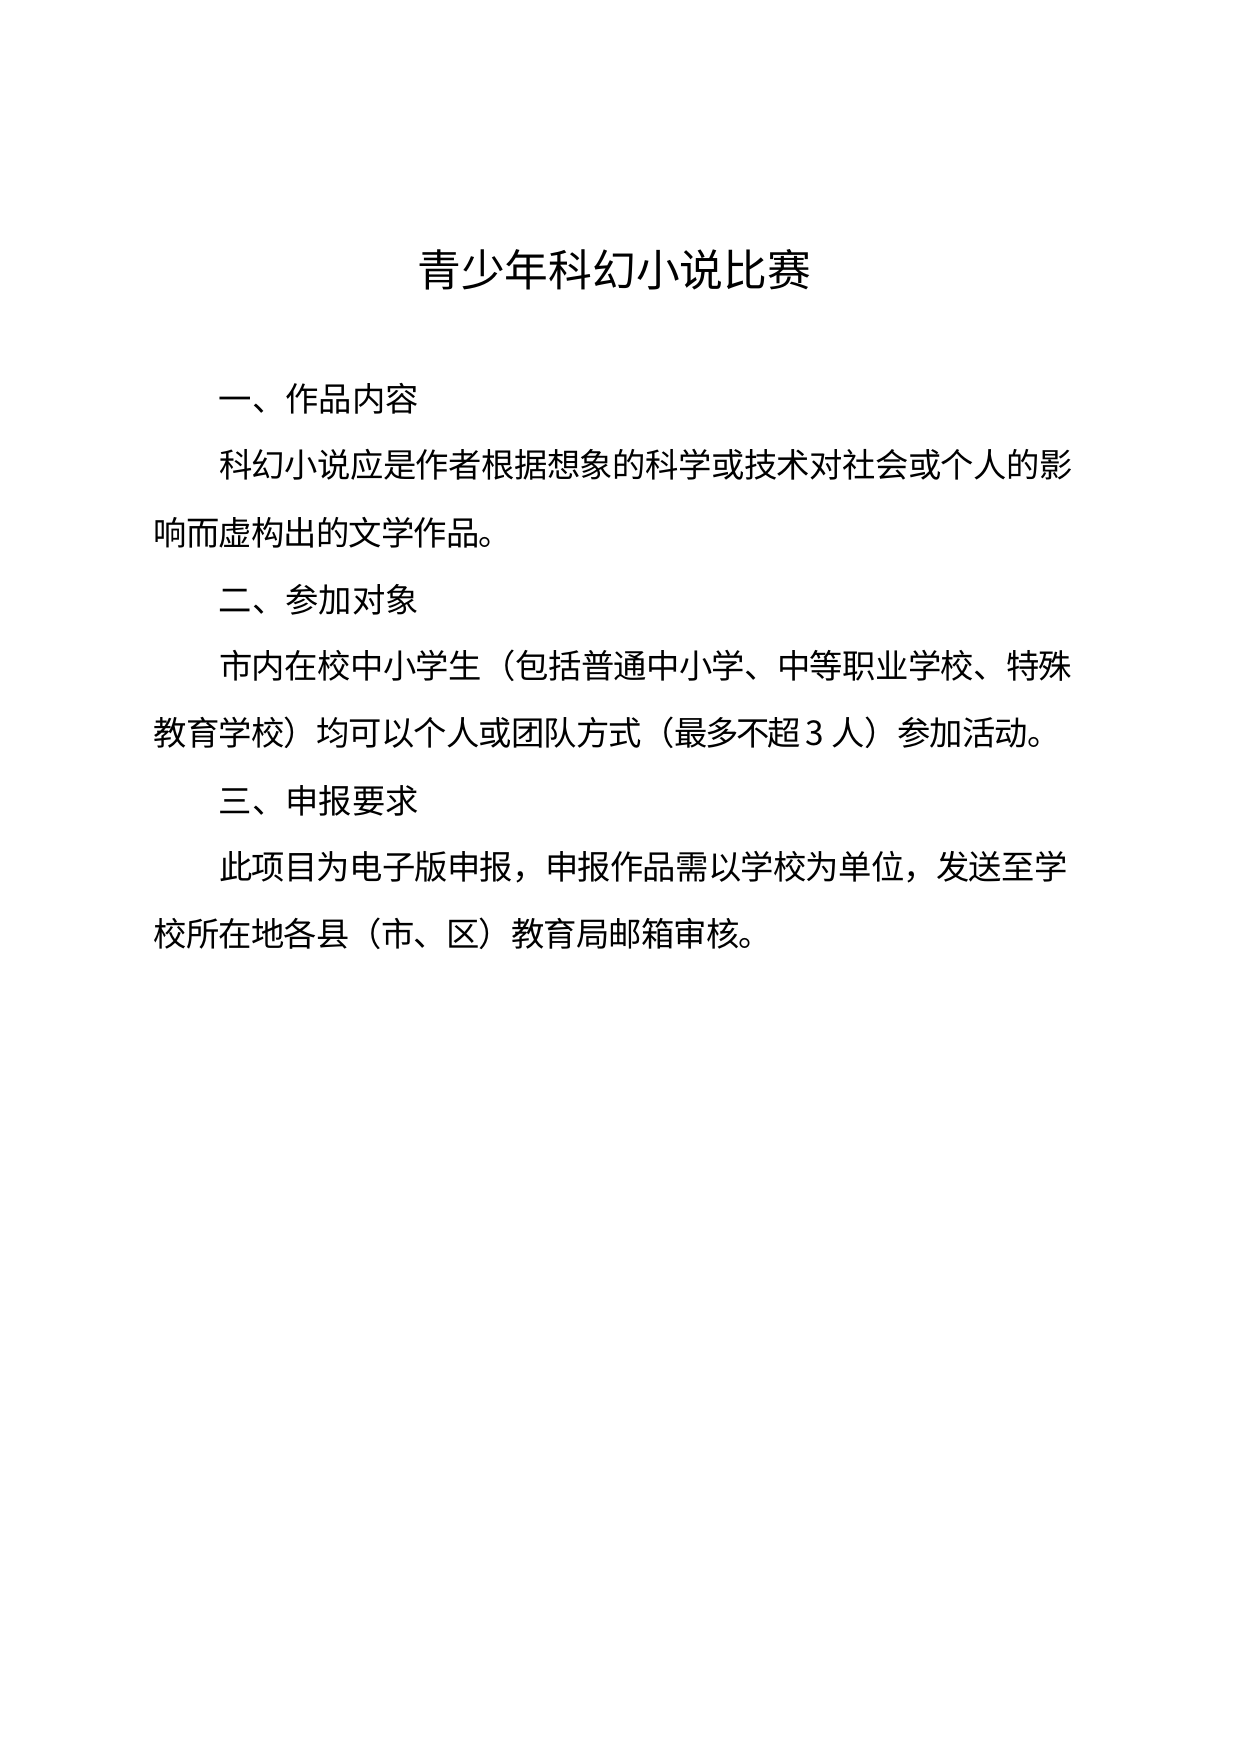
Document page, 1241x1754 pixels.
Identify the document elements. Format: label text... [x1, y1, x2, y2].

text 此项目为电子版申报，申报作品需以学校为单位，发送至学校所在地各县（市、区）教育局邮箱审核。 [153, 841, 1075, 956]
text 科幻小说应是作者根据想象的科学或技术对社会或个人的影响而虚构出的文学作品。 [153, 439, 1075, 554]
text 市内在校中小学生（包括普通中小学、中等职业学校、特殊教育学校）均可以个人或团队方式（最多不超 3 人）参加活动。 [153, 640, 1075, 755]
subtitle 青少年科幻小说比赛 [149, 236, 1079, 299]
text 三、申报要求 [218, 775, 1128, 823]
text 一、作品内容 [218, 373, 1128, 421]
text 二、参加对象 [218, 574, 1128, 622]
